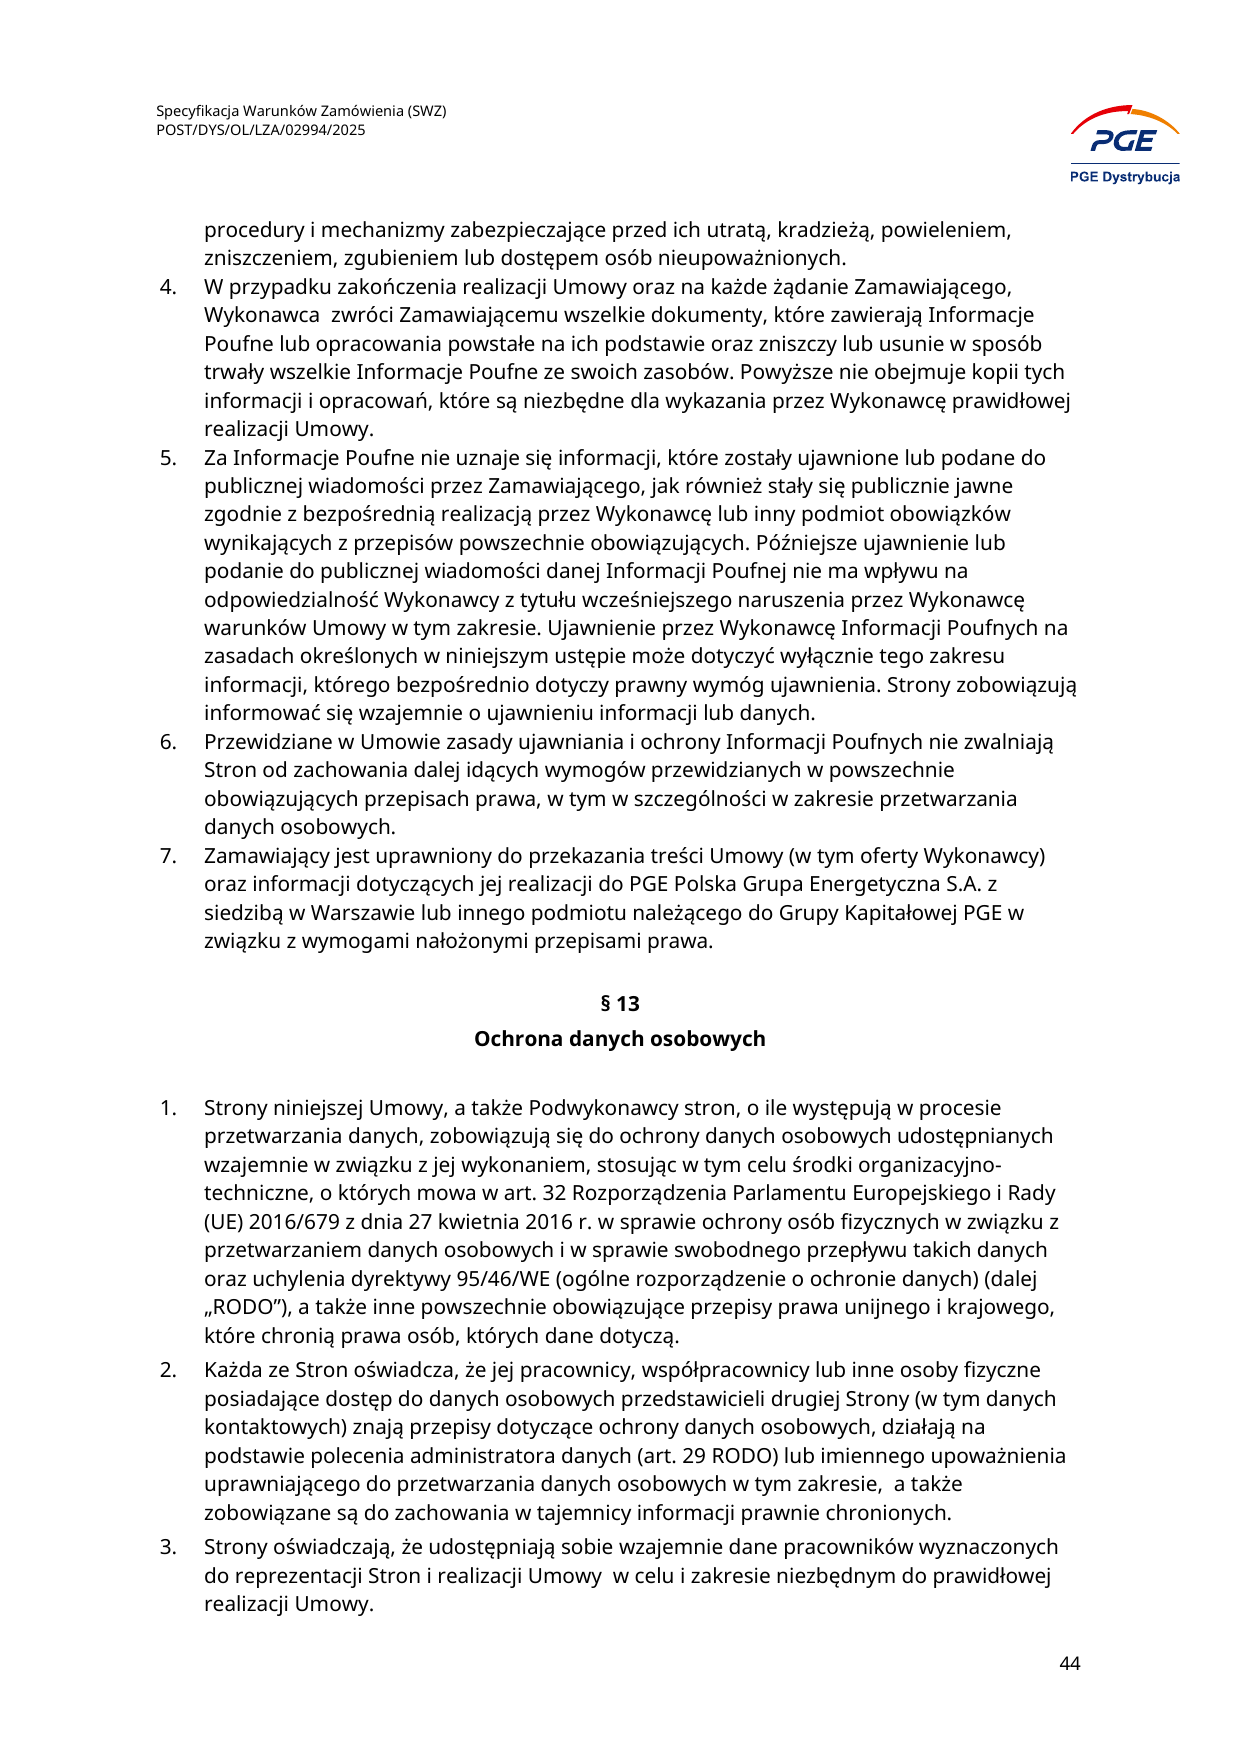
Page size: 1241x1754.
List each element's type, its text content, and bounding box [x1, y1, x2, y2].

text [159, 215, 1081, 272]
text 4. W przypadku zakończenia realizacji Umowy oraz na każde żądanie Zamawiającego, Wykonawca zwróci Zamawiającemu wszelkie dokumenty, które zawierają Informacje Poufne lub opracowania powstałe na ich podstawie oraz zniszczy lub usunie w sposób trwały wszelkie Informacje Poufne ze swoich zasobów. Powyższe nie obejmuje kopii tych informacji i opracowań, które są niezbędne dla wykazania przez Wykonawcę prawidłowej realizacji Umowy. [159, 272, 1081, 443]
text 1. Strony niniejszej Umowy, a także Podwykonawcy stron, o ile występują w procesie przetwarzania danych, zobowiązują się do ochrony danych osobowych udostępnianych wzajemnie w związku z jej wykonaniem, stosując w tym celu środki organizacyjno-techniczne, o których mowa w art. 32 Rozporządzenia Parlamentu Europejskiego i Rady (UE) 2016/679 z dnia 27 kwietnia 2016 r. w sprawie ochrony osób fizycznych w związku z przetwarzaniem danych osobowych i w sprawie swobodnego przepływu takich danych oraz uchylenia dyrektywy 95/46/WE (ogólne rozporządzenie o ochronie danych) (dalej „RODO”), a także inne powszechnie obowiązujące przepisy prawa unijnego i krajowego, które chronią prawa osób, których dane dotyczą. [159, 1093, 1081, 1349]
text 2. Każda ze Stron oświadcza, że jej pracownicy, współpracownicy lub inne osoby fizyczne posiadające dostęp do danych osobowych przedstawicieli drugiej Strony (w tym danych kontaktowych) znają przepisy dotyczące ochrony danych osobowych, działają na podstawie polecenia administratora danych (art. 29 RODO) lub imiennego upoważnienia uprawniającego do przetwarzania danych osobowych w tym zakresie, a także zobowiązane są do zachowania w tajemnicy informacji prawnie chronionych. [159, 1355, 1081, 1526]
text 5. Za Informacje Poufne nie uznaje się informacji, które zostały ujawnione lub podane do publicznej wiadomości przez Zamawiającego, jak również stały się publicznie jawne zgodnie z bezpośrednią realizacją przez Wykonawcę lub inny podmiot obowiązków wynikających z przepisów powszechnie obowiązujących. Późniejsze ujawnienie lub podanie do publicznej wiadomości danej Informacji Poufnej nie ma wpływu na odpowiedzialność Wykonawcy z tytułu wcześniejszego naruszenia przez Wykonawcę warunków Umowy w tym zakresie. Ujawnienie przez Wykonawcę Informacji Poufnych na zasadach określonych w niniejszym ustępie może dotyczyć wyłącznie tego zakresu informacji, którego bezpośrednio dotyczy prawny wymóg ujawnienia. Strony zobowiązują informować się wzajemnie o ujawnieniu informacji lub danych. [159, 443, 1081, 727]
text 6. Przewidziane w Umowie zasady ujawniania i ochrony Informacji Poufnych nie zwalniają Stron od zachowania dalej idących wymogów przewidzianych w powszechnie obowiązujących przepisach prawa, w tym w szczególności w zakresie przetwarzania danych osobowych. [159, 727, 1081, 841]
text 7. Zamawiający jest uprawniony do przekazania treści Umowy (w tym oferty Wykonawcy) oraz informacji dotyczących jej realizacji do PGE Polska Grupa Energetyczna S.A. z siedzibą w Warszawie lub innego podmiotu należącego do Grupy Kapitałowej PGE w związku z wymogami nałożonymi przepisami prawa. [159, 841, 1081, 954]
text 3. Strony oświadczają, że udostępniają sobie wzajemnie dane pracowników wyznaczonych do reprezentacji Stron i realizacji Umowy w celu i zakresie niezbędnym do prawidłowej realizacji Umowy. [159, 1532, 1081, 1618]
text § 13 [159, 989, 1081, 1018]
text Ochrona danych osobowych [159, 1024, 1081, 1052]
